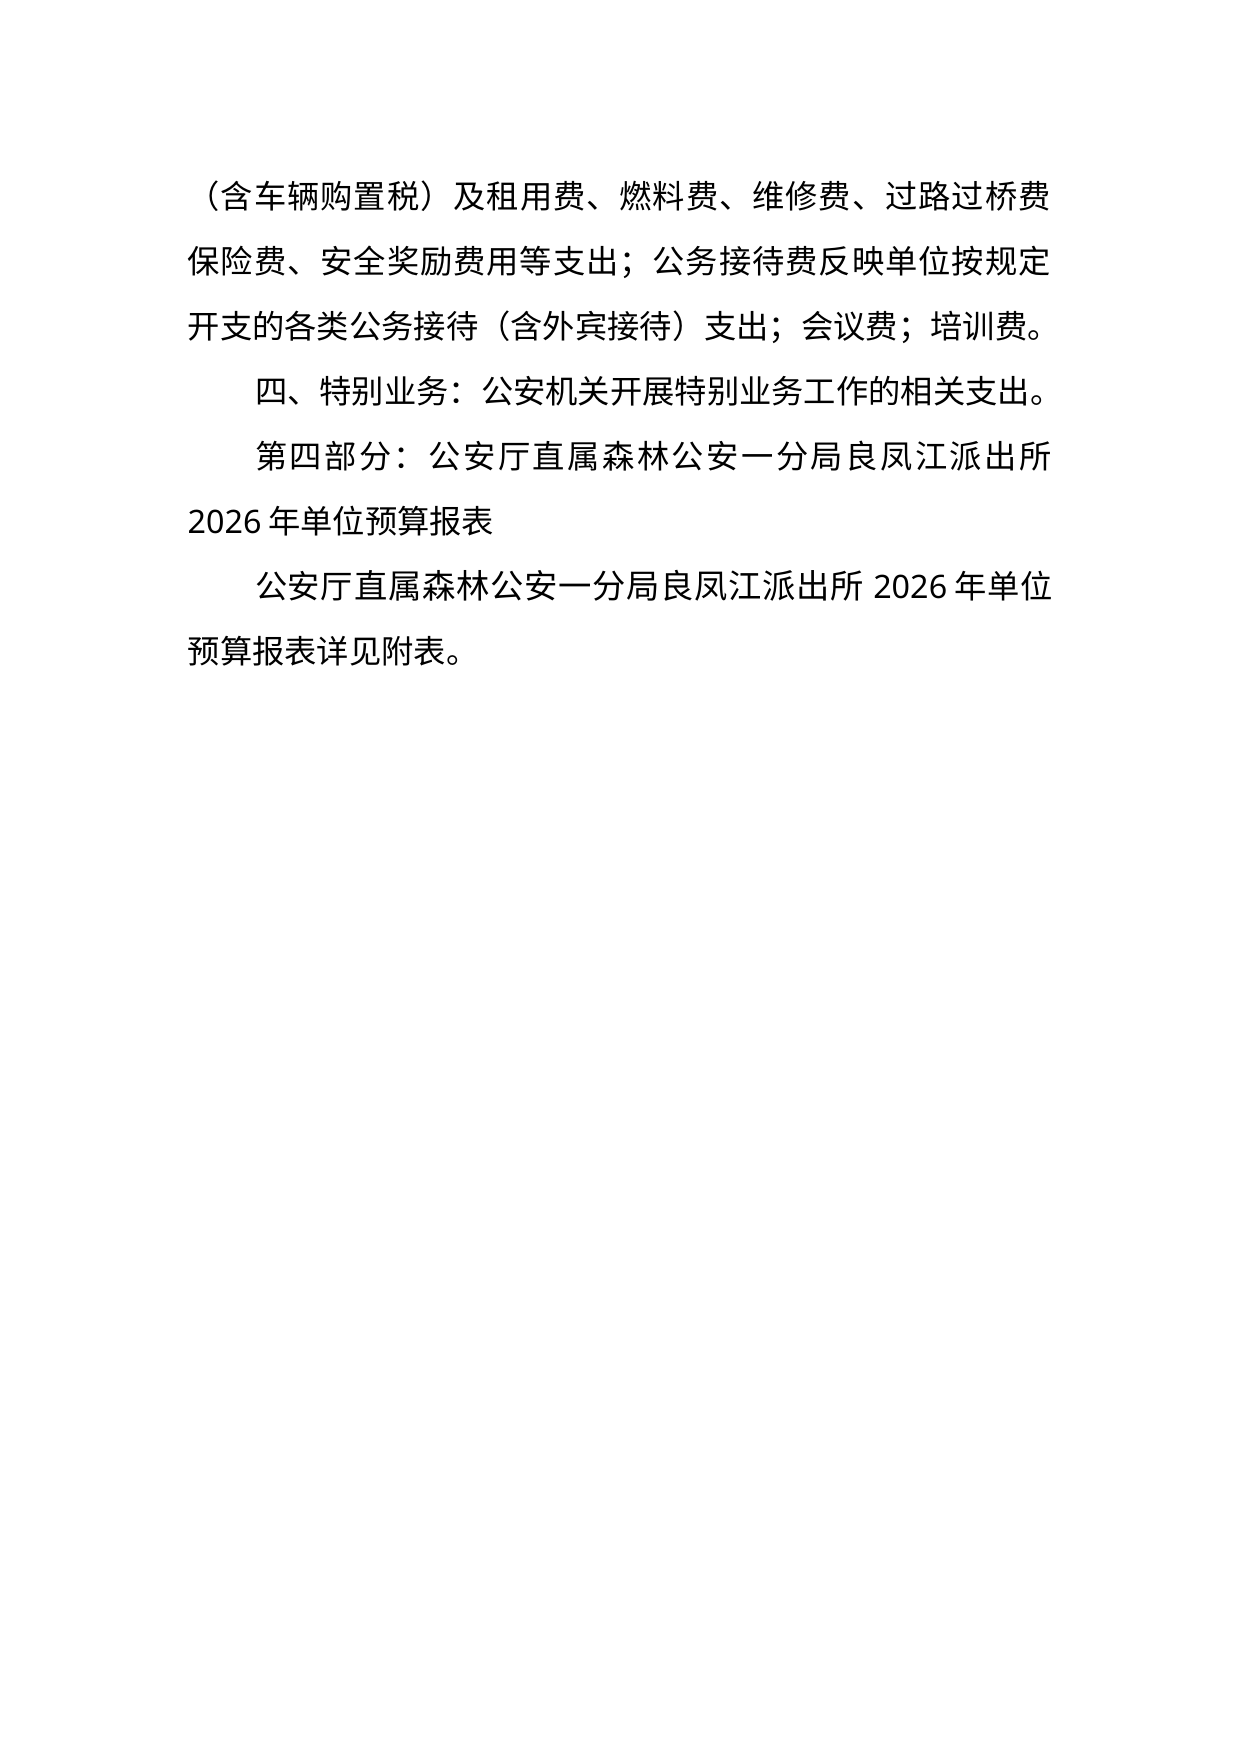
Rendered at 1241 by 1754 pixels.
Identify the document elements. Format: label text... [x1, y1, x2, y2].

text 第四部分：公安厅直属森林公安一分局良凤江派出所2026年单位预算报表 [187, 422, 1053, 552]
text 公安厅直属森林公安一分局良凤江派出所2026年单位预算报表详见附表。 [187, 552, 1053, 682]
text 四、特别业务：公安机关开展特别业务工作的相关支出。 [187, 357, 1053, 422]
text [187, 162, 1053, 357]
